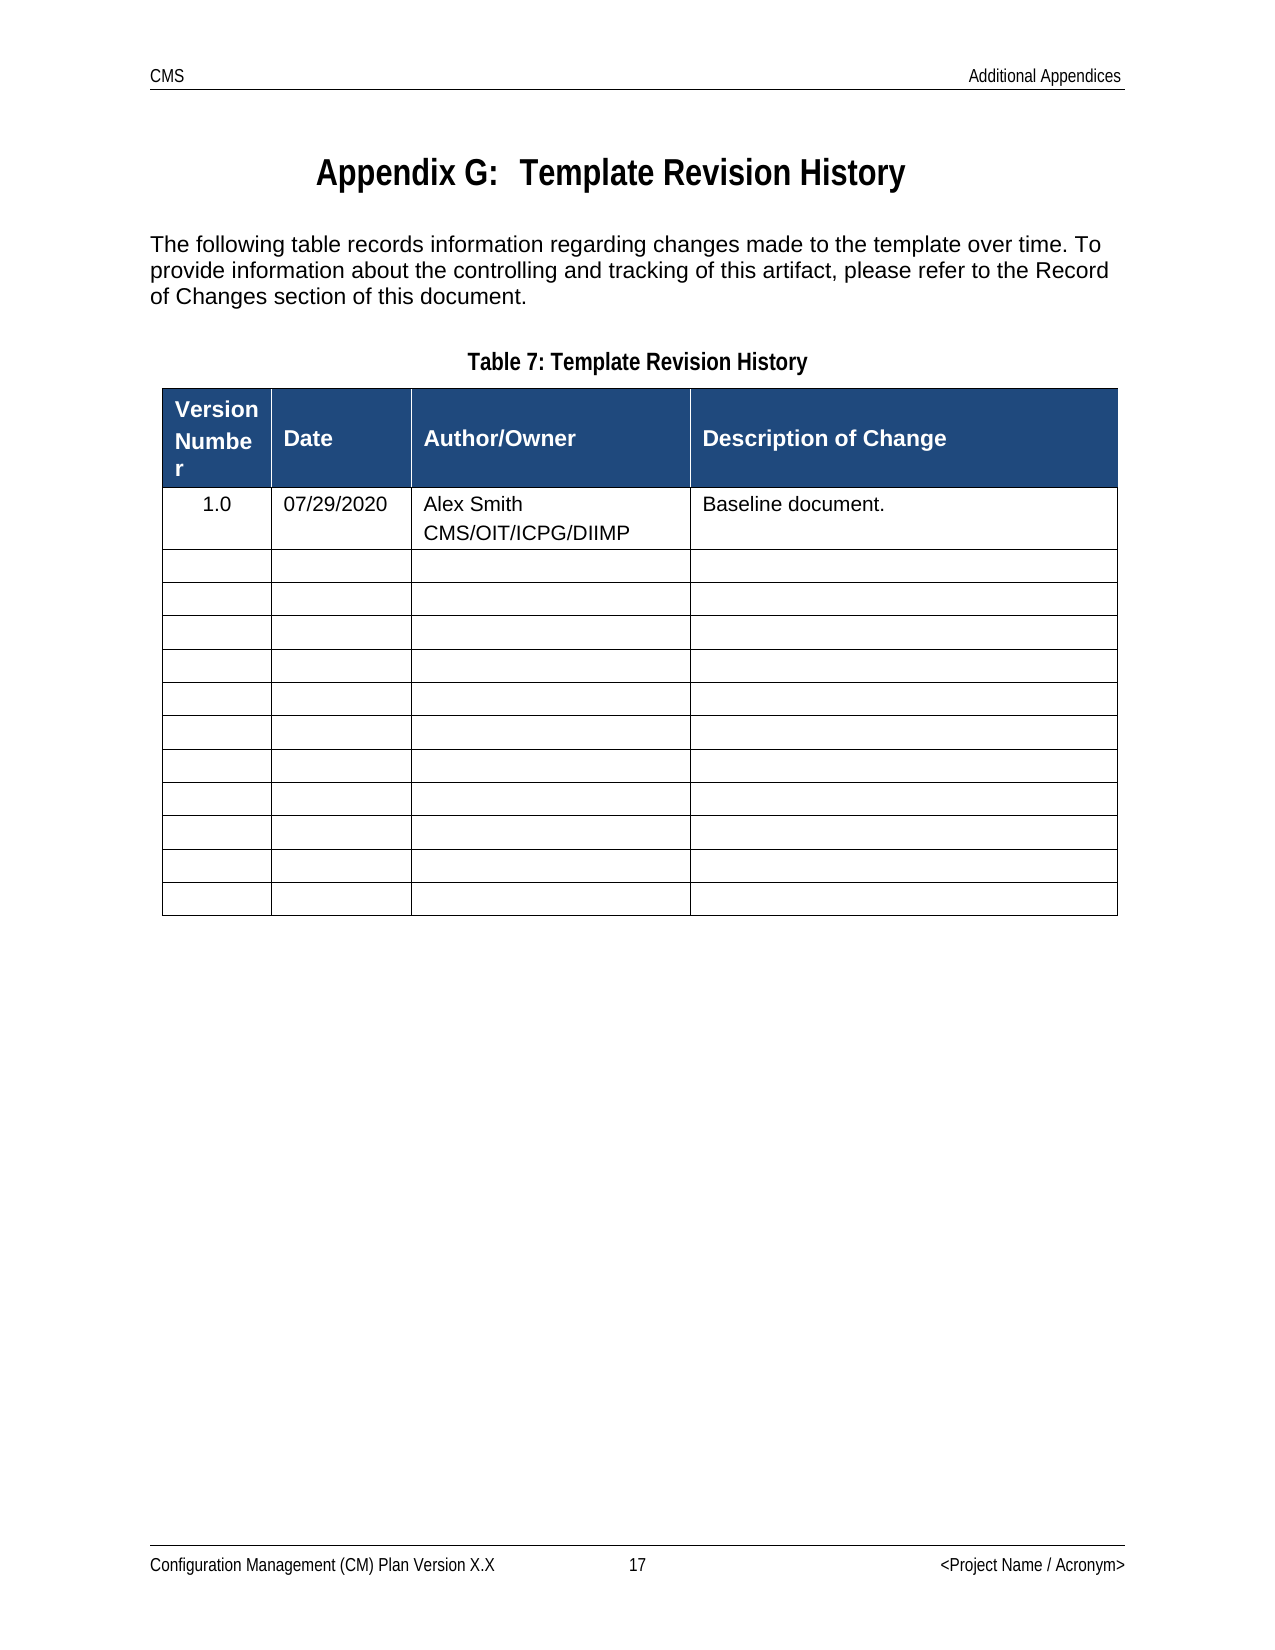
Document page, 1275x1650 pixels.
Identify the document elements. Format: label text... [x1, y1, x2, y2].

table_cell [163, 816, 271, 848]
table_cell [272, 616, 411, 648]
table_cell Baseline document. [691, 488, 1117, 548]
table_cell [272, 850, 411, 882]
table_cell [163, 850, 271, 882]
table_cell [163, 783, 271, 815]
table_cell [691, 816, 1117, 848]
table_cell [163, 550, 271, 582]
table_cell [691, 750, 1117, 782]
table_cell [412, 583, 690, 615]
table_cell [272, 583, 411, 615]
table_cell [412, 716, 690, 748]
table_cell [691, 650, 1117, 682]
table_cell [272, 683, 411, 715]
table_header Version Number [163, 389, 271, 487]
table_cell [163, 616, 271, 648]
subtitle Template Revision History [187, 150, 1125, 193]
table_cell 07/29/2020 [272, 488, 411, 548]
table_cell [272, 650, 411, 682]
table_cell [691, 883, 1117, 915]
text The following table records information regarding changes made to the template over time. To provide information about the controlling and tracking of this artifact, please refer to the Record of Changes section of this document. [150, 231, 1125, 309]
table_cell [272, 816, 411, 848]
table_cell 1.0 [163, 488, 271, 548]
table_cell [272, 750, 411, 782]
table_cell [412, 816, 690, 848]
table_cell [412, 550, 690, 582]
table_cell [412, 616, 690, 648]
table_cell [272, 783, 411, 815]
table_cell [272, 716, 411, 748]
table_cell [163, 683, 271, 715]
table_cell [691, 716, 1117, 748]
table_cell [163, 583, 271, 615]
table_cell [272, 883, 411, 915]
table_cell [412, 783, 690, 815]
table_cell [163, 883, 271, 915]
table_cell [691, 550, 1117, 582]
table_header Author/Owner [412, 389, 690, 487]
table_cell [412, 850, 690, 882]
table_cell [163, 650, 271, 682]
table_cell [163, 716, 271, 748]
table_cell [691, 616, 1117, 648]
table_cell [691, 583, 1117, 615]
table_cell [412, 650, 690, 682]
table_cell [163, 750, 271, 782]
table_cell [691, 783, 1117, 815]
table_header Date [272, 389, 411, 487]
table_cell [412, 683, 690, 715]
table_header Description of Change [691, 389, 1118, 487]
table_cell [412, 750, 690, 782]
table_cell [412, 883, 690, 915]
table_cell Alex Smith CMS/OIT/ICPG/DIIMP [412, 488, 690, 548]
table_cell [272, 550, 411, 582]
table_cell [691, 683, 1117, 715]
table_cell [691, 850, 1117, 882]
